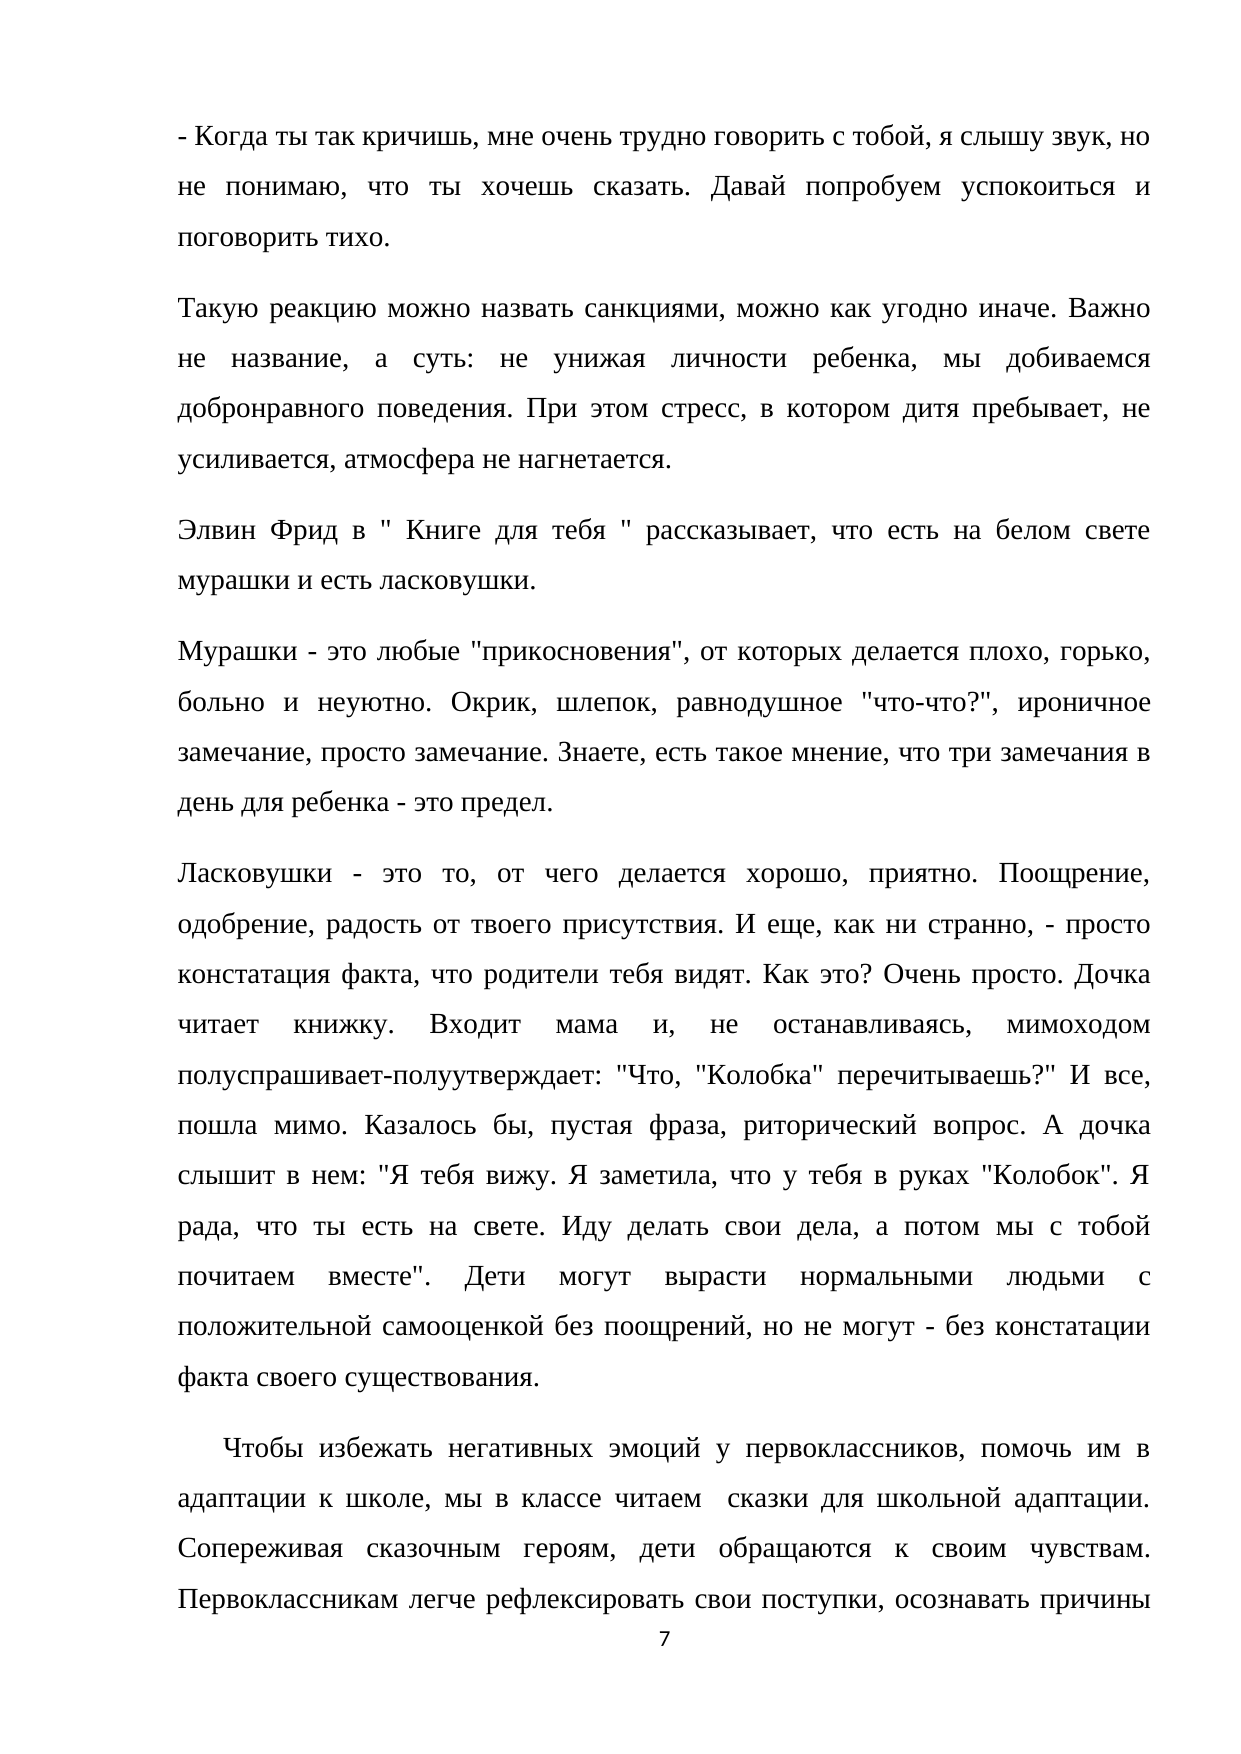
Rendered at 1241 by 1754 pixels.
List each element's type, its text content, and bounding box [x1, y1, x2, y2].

text Элвин Фрид в " Книге для тебя " рассказывает, что есть на белом свете мурашки и есть ласковушки. [177, 512, 1152, 596]
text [177, 1430, 1152, 1614]
text Мурашки - это любые "прикосновения", от которых делается плохо, горько, больно и неуютно. Окрик, шлепок, равнодушное "что-что?", ироничное замечание, просто замечание. Знаете, есть такое мнение, что три замечания в день для ребенка - это предел. [177, 633, 1152, 818]
text - Когда ты так кричишь, мне очень трудно говорить с тобой, я слышу звук, но не понимаю, что ты хочешь сказать. Давай попробуем успокоиться и поговорить тихо. [177, 118, 1152, 252]
text Такую реакцию можно назвать санкциями, можно как угодно иначе. Важно не название, а суть: не унижая личности ребенка, мы добиваемся добронравного поведения. При этом стресс, в котором дитя пребывает, не усиливается, атмосфера не нагнетается. [177, 290, 1152, 474]
text Ласковушки - это то, от чего делается хорошо, приятно. Поощрение, одобрение, радость от твоего присутствия. И еще, как ни странно, - просто констатация факта, что родители тебя видят. Как это? Очень просто. Дочка читает книжку. Входит мама и, не останавливаясь, мимоходом полуспрашивает-полуутверждает: "Что, "Колобка" перечитываешь?" И все, пошла мимо. Казалось бы, пустая фраза, риторический вопрос. А дочка слышит в нем: "Я тебя вижу. Я заметила, что у тебя в руках "Колобок". Я рада, что ты есть на свете. Иду делать свои дела, а потом мы с тобой почитаем вместе". Дети могут вырасти нормальными людьми с положительной самооценкой без поощрений, но не могут - без констатации факта своего существования. [177, 856, 1152, 1392]
